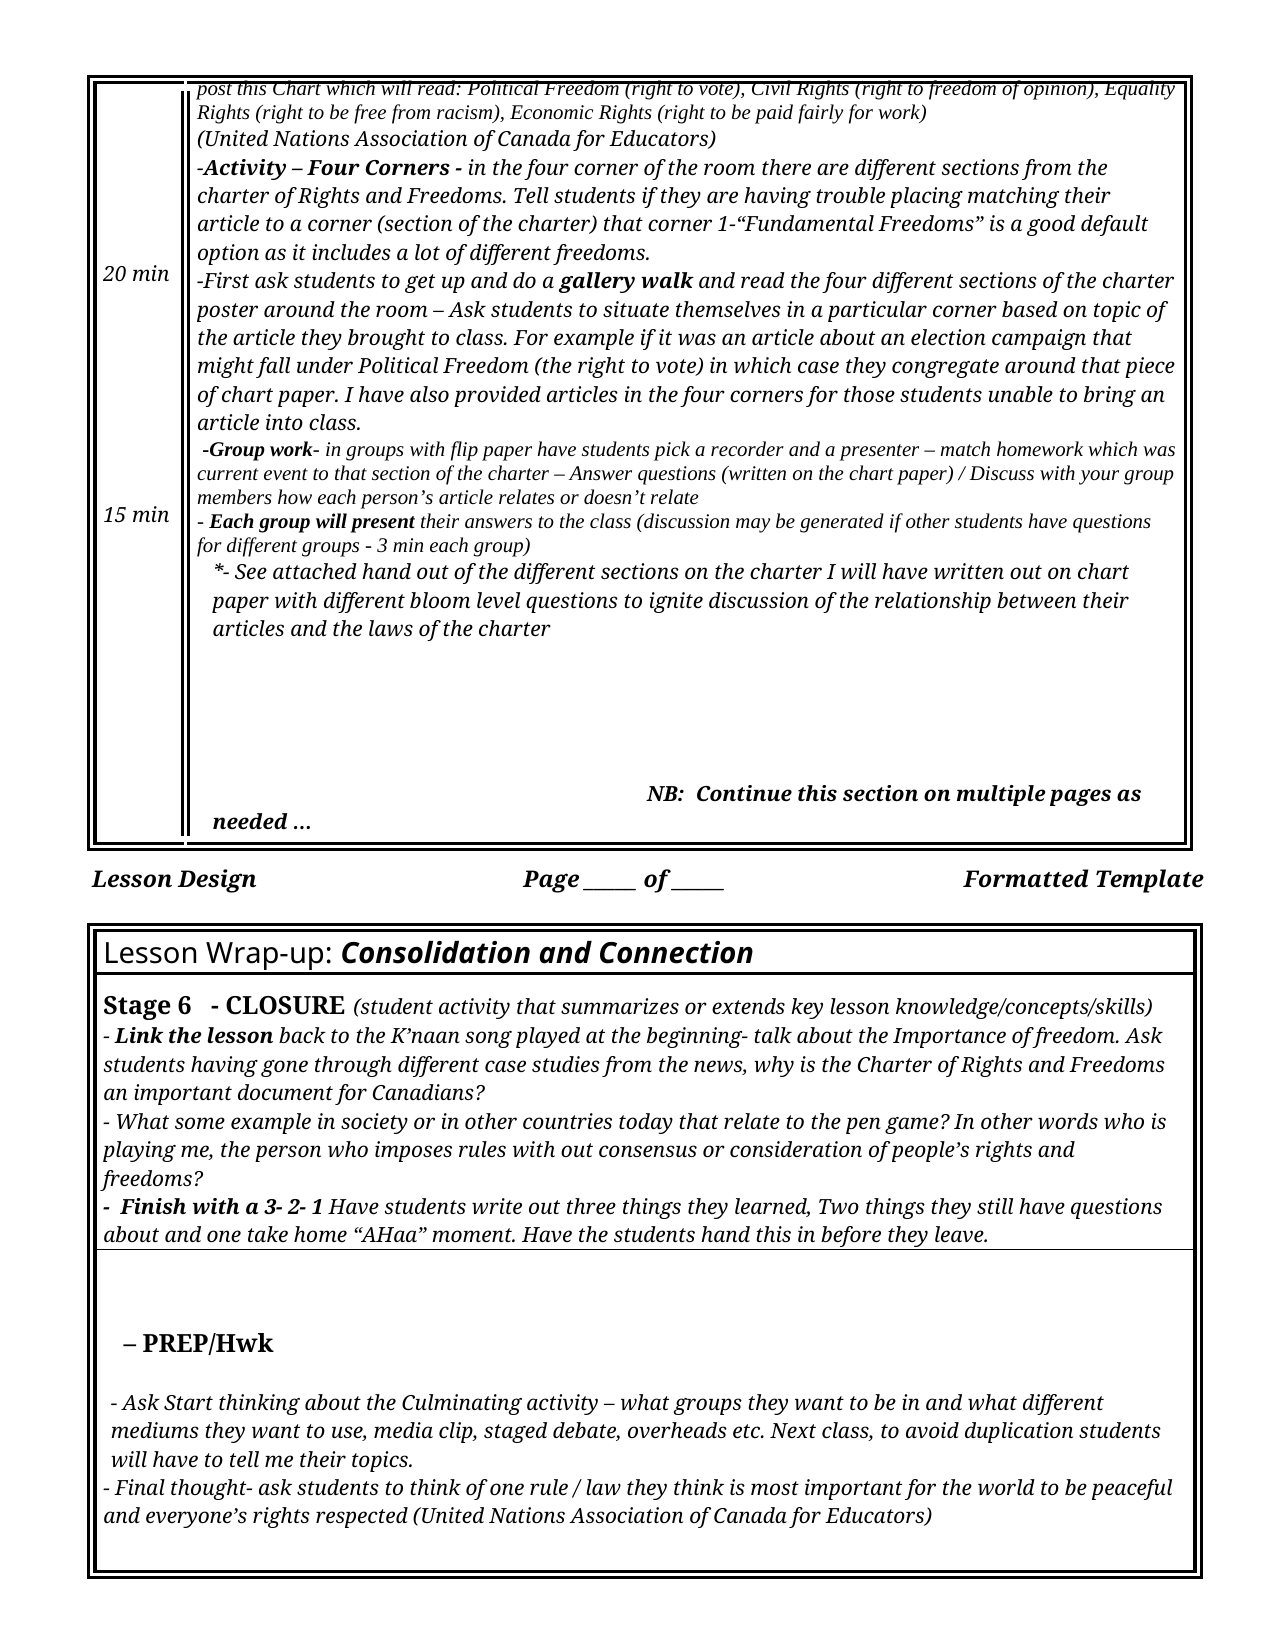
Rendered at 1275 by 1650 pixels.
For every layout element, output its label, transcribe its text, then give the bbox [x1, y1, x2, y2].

subtitle Lesson Design Page _____ of _____ Formatted Template [92, 863, 1237, 894]
table_cell Stage 6 - CLOSURE (student activity that summarizes or extends key lesson knowledge/concepts/skills) - Link the lesson back to the K’naan song played at the beginning- talk about the Importance of freedom. Ask students having gone through different case studies from the news, why is the Charter of Rights and Freedoms an important document for Canadians? - What some example in society or in other countries today that relate to the pen game? In other words who is playing me, the person who imposes rules with out consensus or consideration of people’s rights and freedoms? - Finish with a 3- 2- 1 Have students write out three things they learned, Two things they still have questions about and one take home “AHaa” moment. Have the students hand this in before they leave. [97, 975, 1193, 1249]
table_cell – PREP/Hwk - Ask Start thinking about the Culminating activity – what groups they want to be in and what different mediums they want to use, media clip, staged debate, overheads etc. Next class, to avoid duplication students will have to tell me their topics. - Final thought- ask students to think of one rule / law they think is most important for the world to be peaceful and everyone’s rights respected (United Nations Association of Canada for Educators) [97, 1250, 1193, 1570]
table_cell Optional: 20 min 20 min 15 min [92, 78, 186, 842]
table_header Lesson Wrap-up: Consolidation and Connection [92, 926, 1198, 972]
